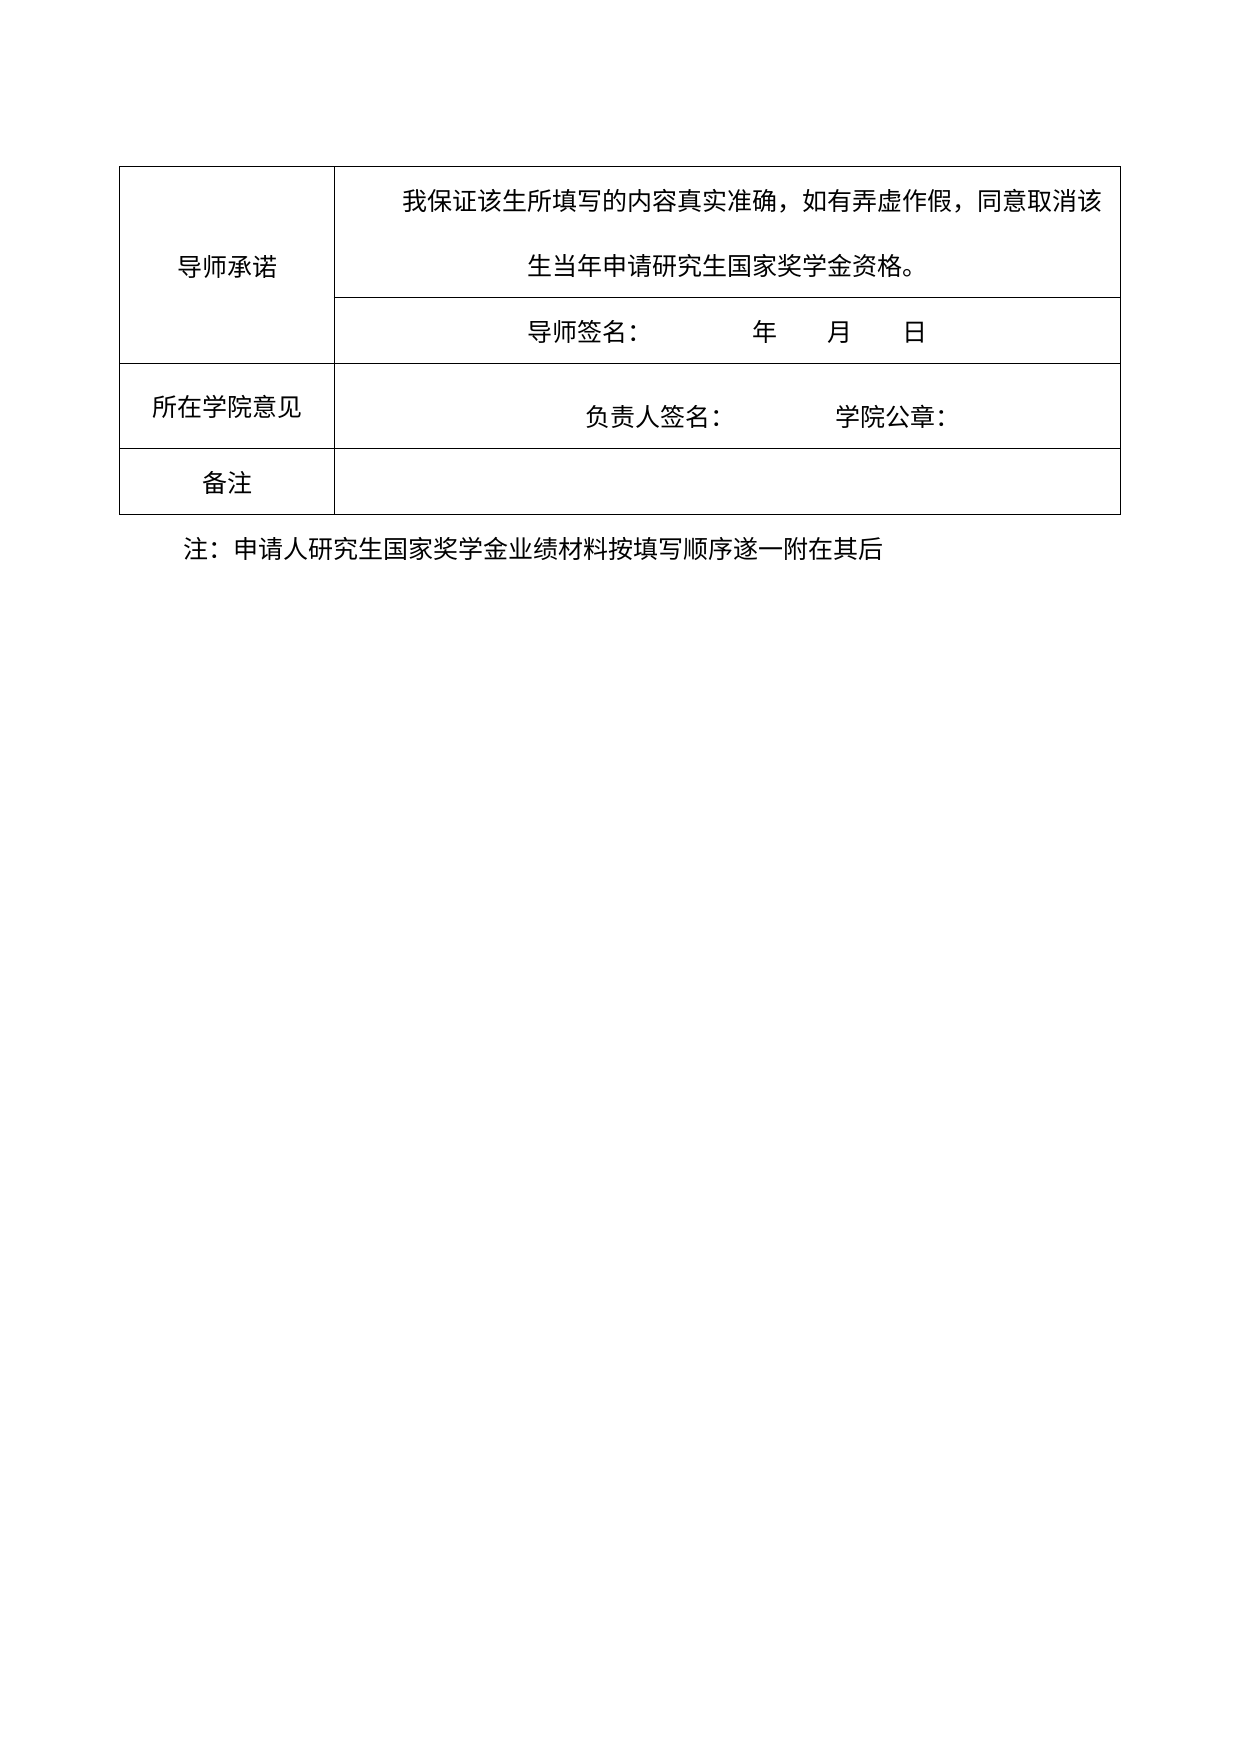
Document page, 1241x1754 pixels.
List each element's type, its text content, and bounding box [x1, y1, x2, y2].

table_cell [335, 449, 1120, 514]
table_cell 导师签名： 年 月 日 [335, 298, 1120, 363]
text 注：申请人研究生国家奖学金业绩材料按填写顺序遂一附在其后 [183, 515, 1057, 580]
table_cell 负责人签名： 学院公章： [335, 364, 1120, 448]
table_cell 我保证该生所填写的内容真实准确，如有弄虚作假，同意取消该生当年申请研究生国家奖学金资格。 [335, 167, 1120, 297]
table_cell 备注 [120, 449, 334, 514]
table_cell 导师承诺 [120, 167, 334, 363]
table_cell 所在学院意见 [120, 364, 334, 448]
